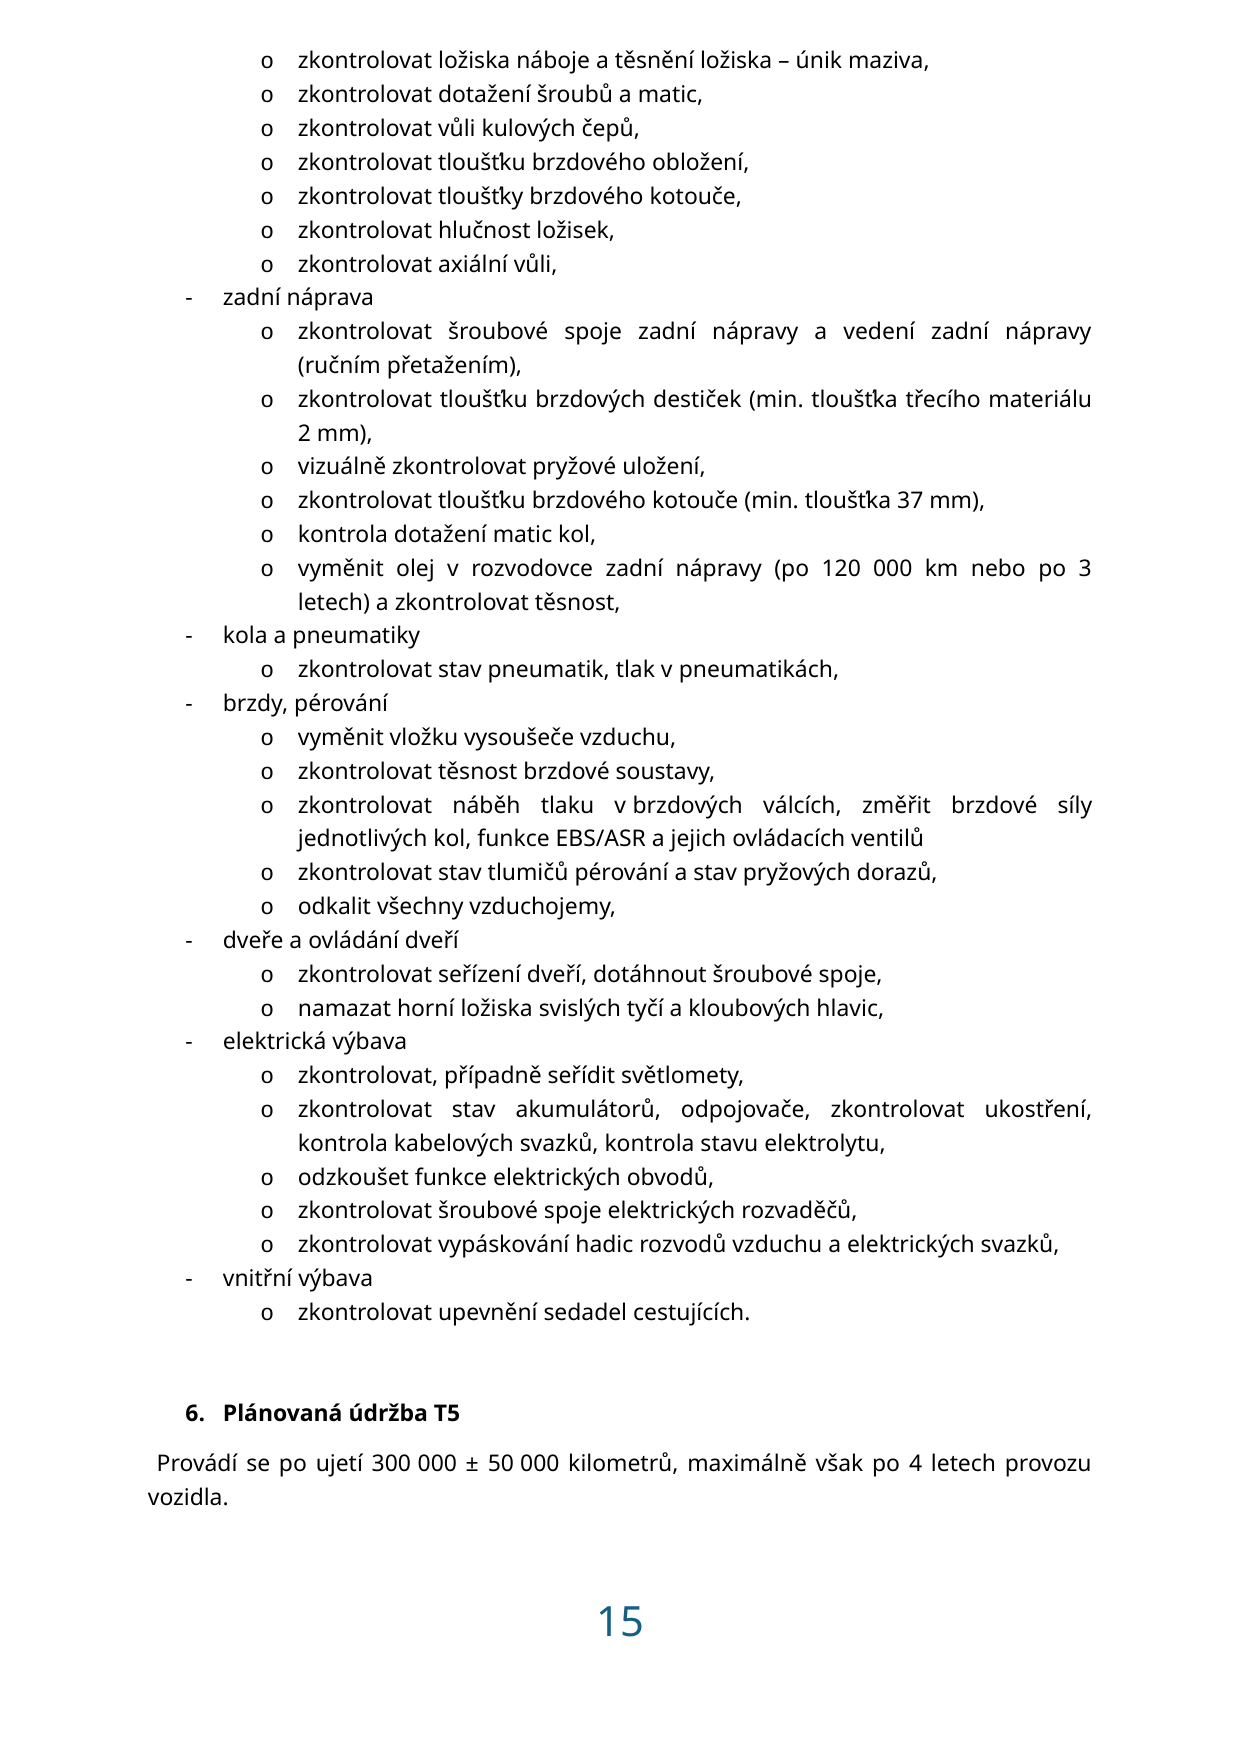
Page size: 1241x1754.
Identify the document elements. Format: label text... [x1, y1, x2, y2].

list odzkoušet funkce elektrických obvodů, [260, 1161, 1093, 1192]
list zkontrolovat, případně seřídit světlomety, [260, 1059, 1093, 1090]
list zkontrolovat šroubové spoje elektrických rozvaděčů, [260, 1194, 1093, 1226]
list zkontrolovat seřízení dveří, dotáhnout šroubové spoje, [260, 958, 1093, 989]
list vnitřní výbava [185, 1262, 1093, 1293]
list vyměnit olej v rozvodovce zadní nápravy (po 120 000 km nebo po 3 letech) a zkontrolovat těsnost, [260, 552, 1093, 617]
list zkontrolovat šroubové spoje zadní nápravy a vedení zadní nápravy (ručním přetažením), [260, 315, 1093, 380]
list zkontrolovat ložiska náboje a těsnění ložiska – únik maziva, [260, 44, 1093, 76]
list zkontrolovat axiální vůli, [260, 247, 1093, 279]
list vyměnit vložku vysoušeče vzduchu, [260, 721, 1093, 752]
list zkontrolovat vůli kulových čepů, [260, 112, 1093, 143]
list zkontrolovat stav akumulátorů, odpojovače, zkontrolovat ukostření, kontrola kabelových svazků, kontrola stavu elektrolytu, [260, 1093, 1093, 1158]
list dveře a ovládání dveří [185, 924, 1093, 955]
list zkontrolovat tloušťku brzdových destiček (min. tloušťka třecího materiálu 2 mm), [260, 383, 1093, 448]
list odkalit všechny vzduchojemy, [260, 890, 1093, 921]
list zkontrolovat tloušťku brzdového kotouče (min. tloušťka 37 mm), [260, 484, 1093, 516]
list brzdy, pérování [185, 687, 1093, 718]
list zadní náprava [185, 281, 1093, 313]
list kontrola dotažení matic kol, [260, 518, 1093, 549]
text Provádí se po ujetí 300 000 ± 50 000 kilometrů, maximálně však po 4 letech provozu vozidla. [148, 1447, 1093, 1512]
list zkontrolovat náběh tlaku v brzdových válcích, změřit brzdové síly jednotlivých kol, funkce EBS/ASR a jejich ovládacích ventilů [260, 788, 1093, 854]
list zkontrolovat hlučnost ložisek, [260, 214, 1093, 245]
list zkontrolovat stav pneumatik, tlak v pneumatikách, [260, 653, 1093, 684]
list namazat horní ložiska svislých tyčí a kloubových hlavic, [260, 991, 1093, 1023]
list kola a pneumatiky [185, 619, 1093, 651]
list Plánovaná údržba T5 [185, 1397, 1093, 1428]
list elektrická výbava [185, 1025, 1093, 1057]
list zkontrolovat tloušťku brzdového obložení, [260, 146, 1093, 177]
list zkontrolovat dotažení šroubů a matic, [260, 78, 1093, 109]
list zkontrolovat tloušťky brzdového kotouče, [260, 180, 1093, 211]
list zkontrolovat těsnost brzdové soustavy, [260, 755, 1093, 786]
list zkontrolovat stav tlumičů pérování a stav pryžových dorazů, [260, 856, 1093, 887]
list zkontrolovat upevnění sedadel cestujících. [260, 1296, 1093, 1327]
list zkontrolovat vypáskování hadic rozvodů vzduchu a elektrických svazků, [260, 1228, 1093, 1259]
list vizuálně zkontrolovat pryžové uložení, [260, 450, 1093, 482]
